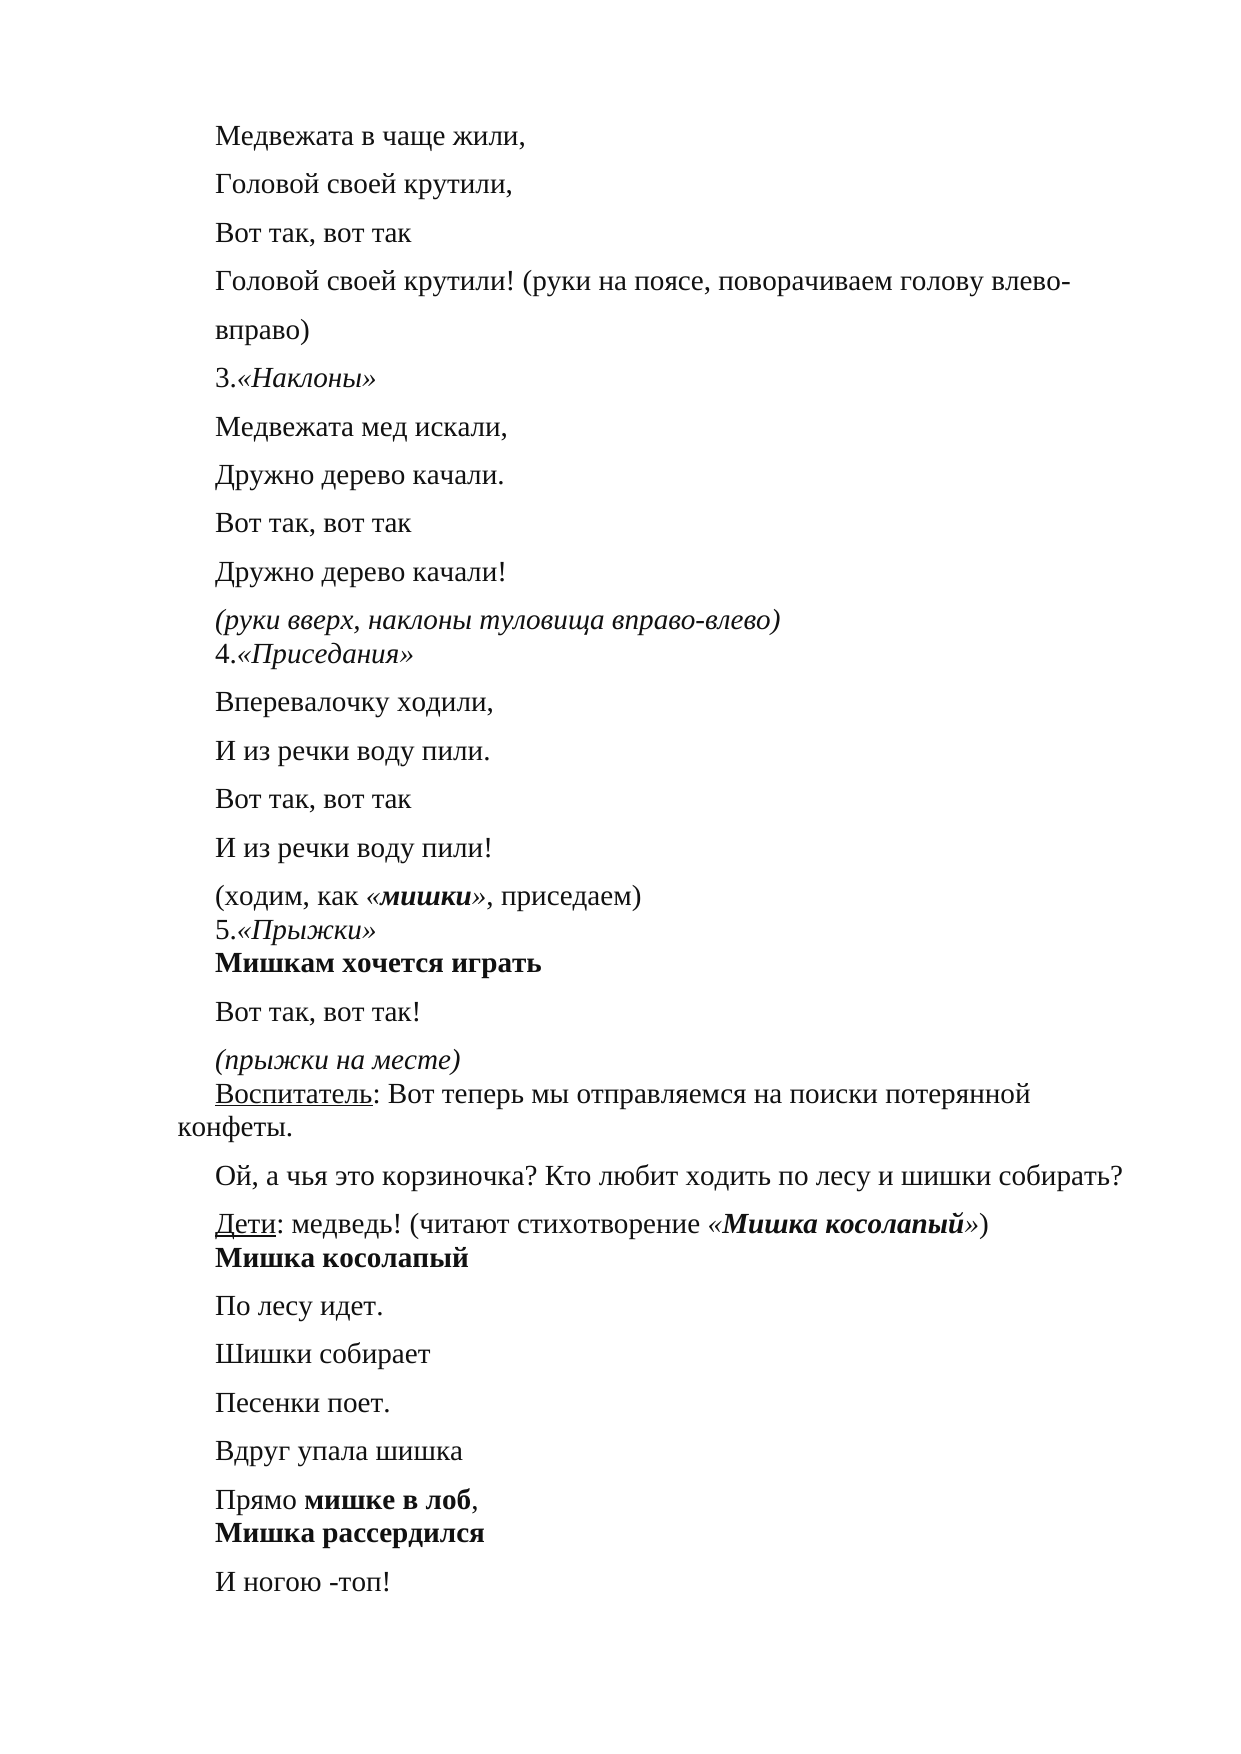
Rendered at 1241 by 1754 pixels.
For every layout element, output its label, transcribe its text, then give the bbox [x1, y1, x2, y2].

text (прыжки на месте) [177, 1042, 1152, 1076]
text Медвежата мед искали, [177, 409, 1152, 442]
text Головой своей крутили, [177, 167, 1152, 200]
text Вперевалочку ходили, [177, 684, 1152, 718]
text Вот так, вот так [177, 506, 1152, 539]
text Мишка рассердился [177, 1515, 1152, 1549]
text Вот так, вот так! [177, 994, 1152, 1027]
text Прямо мишке в лоб, [177, 1482, 1152, 1515]
text Мишка косолапый [177, 1240, 1152, 1273]
text вправо) [177, 312, 1152, 345]
text Мишкам хочется играть [177, 945, 1152, 979]
text Головой своей крутили! (руки на поясе, поворачиваем голову влево- [177, 263, 1152, 297]
text И из речки воду пили! [177, 830, 1152, 863]
text Дети: медведь! (читают стихотворение «Мишка косолапый») [177, 1206, 1152, 1240]
text 4.«Приседания» [177, 636, 1152, 669]
text По лесу идет. [177, 1288, 1152, 1322]
text Вот так, вот так [177, 781, 1152, 815]
text (ходим, как «мишки», приседаем) [177, 878, 1152, 912]
text 3.«Наклоны» [177, 360, 1152, 394]
text Медвежата в чаще жили, [177, 118, 1152, 152]
text И ногою -топ! [177, 1564, 1152, 1597]
text И из речки воду пили. [177, 733, 1152, 766]
text Вот так, вот так [177, 215, 1152, 248]
text Песенки поет. [177, 1385, 1152, 1418]
text Шишки собирает [177, 1337, 1152, 1370]
text Дружно дерево качали. [177, 457, 1152, 491]
text Вдруг упала шишка [177, 1433, 1152, 1467]
text Ой, а чья это корзиночка? Кто любит ходить по лесу и шишки собирать? [177, 1158, 1152, 1191]
text (руки вверх, наклоны туловища вправо-влево) [177, 602, 1152, 636]
text Воспитатель: Вот теперь мы отправляемся на поиски потерянной конфеты. [177, 1076, 1152, 1143]
text Дружно дерево качали! [177, 554, 1152, 588]
text 5.«Прыжки» [177, 912, 1152, 945]
